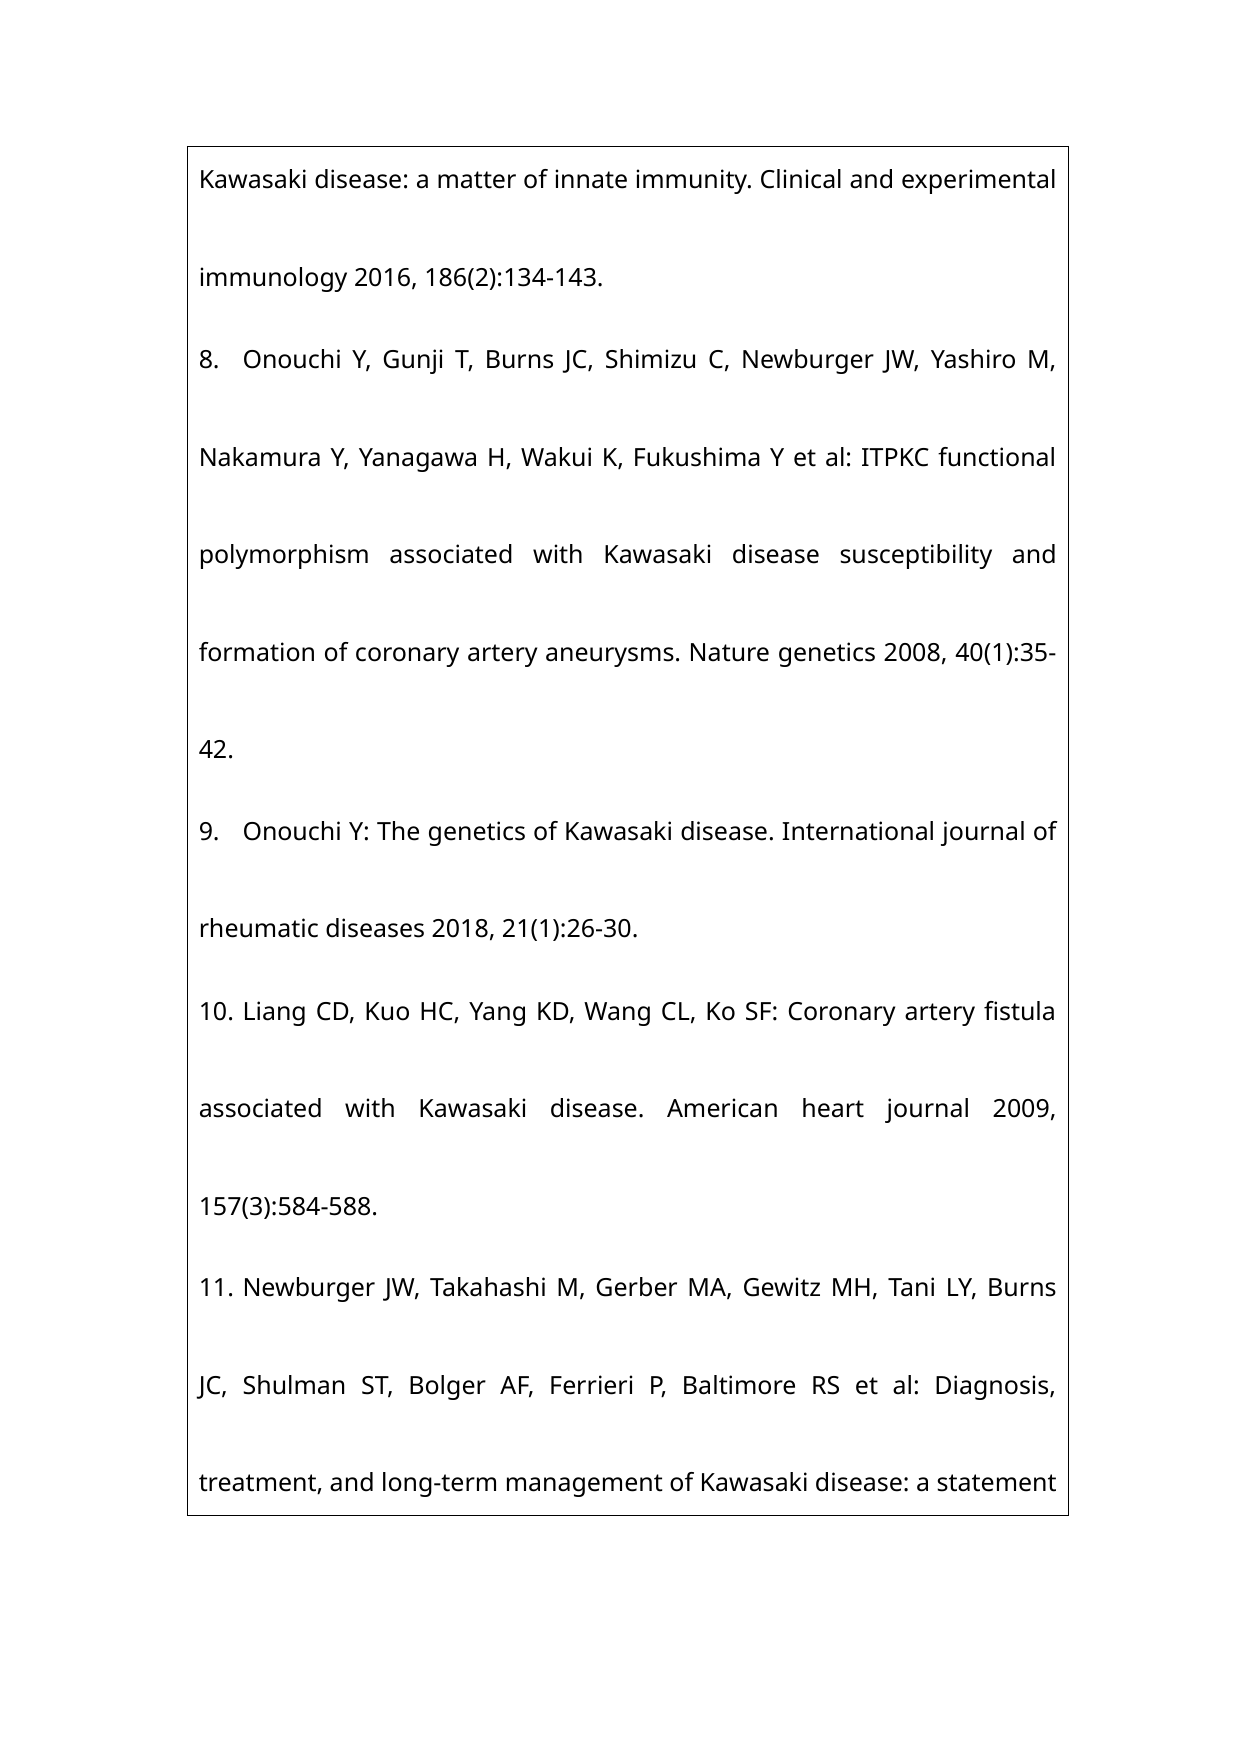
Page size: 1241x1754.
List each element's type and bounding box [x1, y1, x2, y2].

table_cell [188, 147, 1068, 1515]
